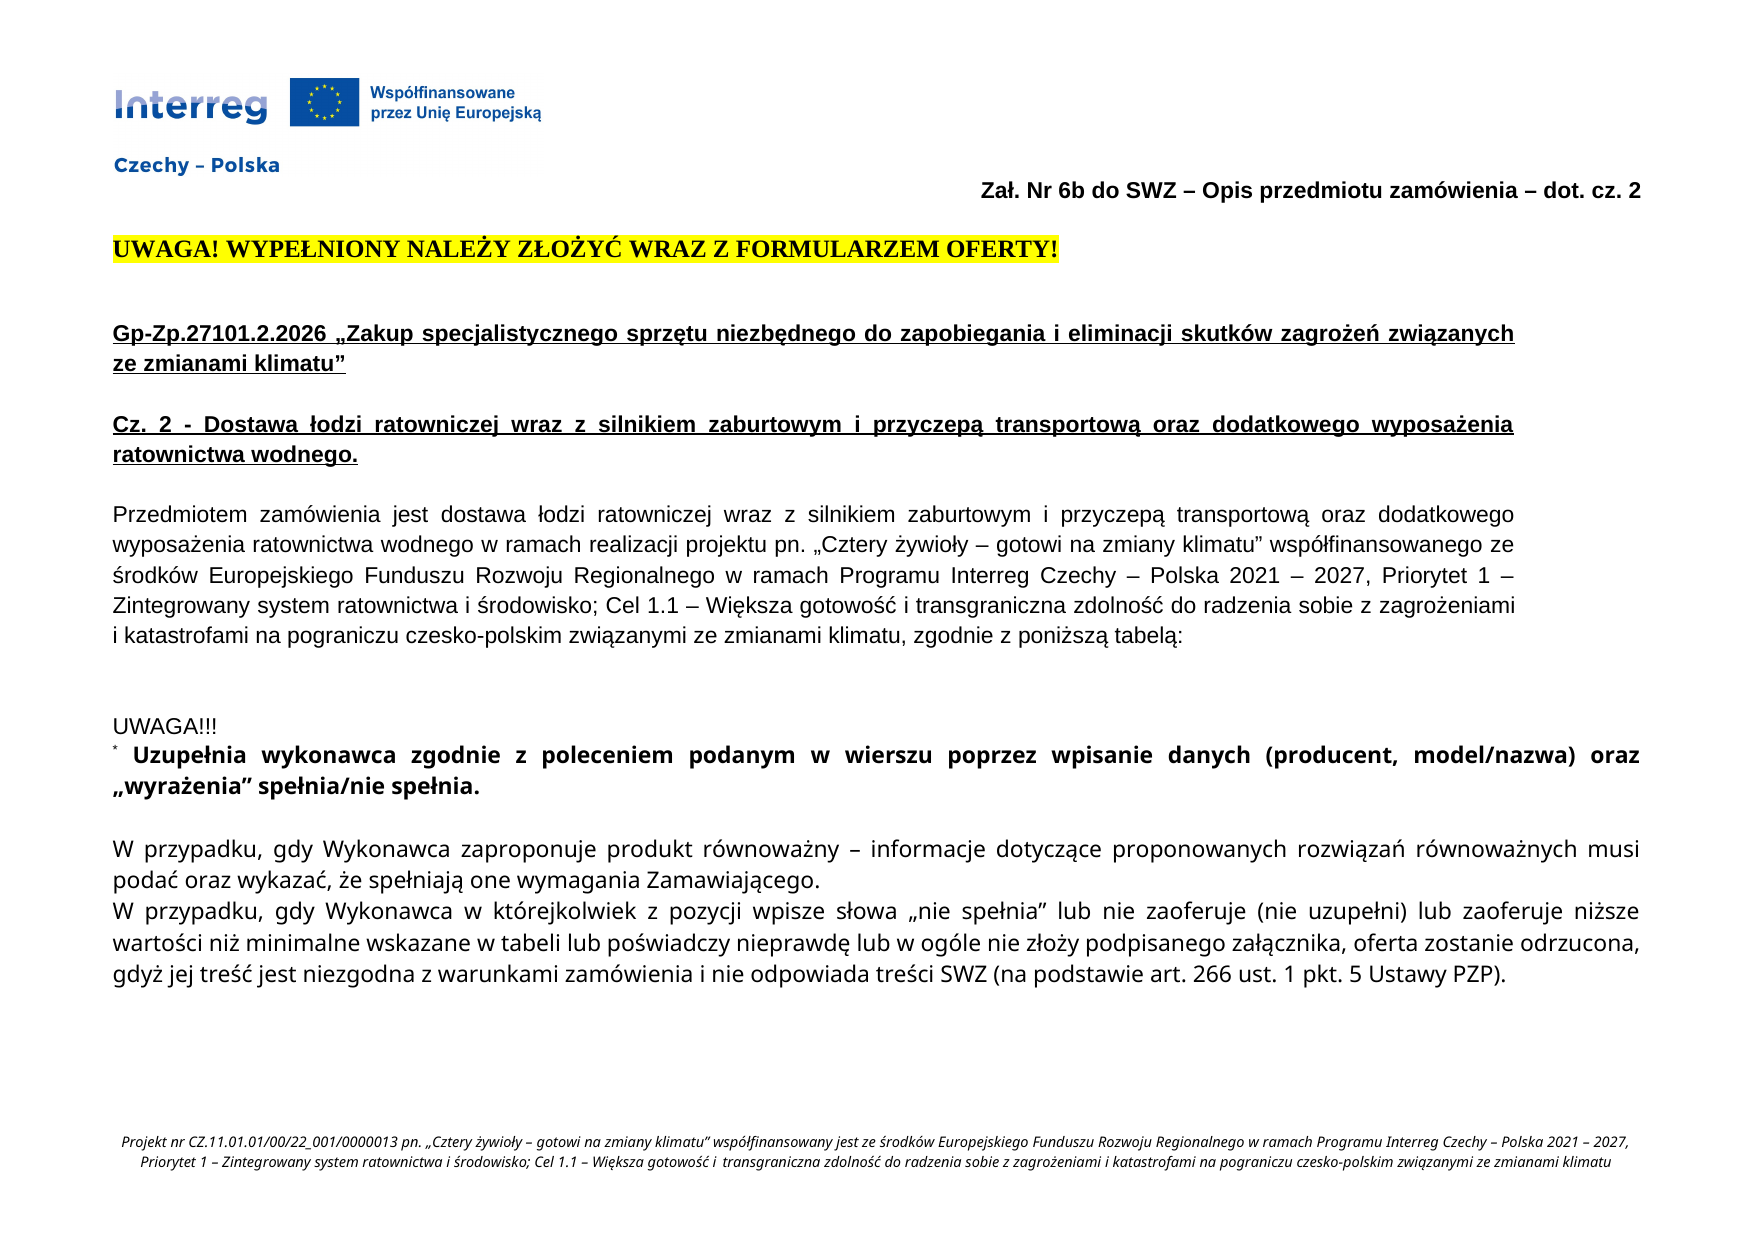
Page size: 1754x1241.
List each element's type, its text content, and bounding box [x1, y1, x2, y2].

text UWAGA! WYPEŁNIONY NALEŻY ZŁOŻYĆ WRAZ Z FORMULARZEM OFERTY! [112, 234, 1640, 263]
picture [112, 73, 544, 177]
text Gp-Zp.27101.2.2026 „Zakup specjalistycznego sprzętu niezbędnego do zapobiegania i eliminacji skutków zagrożeń związanych ze zmianami klimatu” [112, 344, 1515, 376]
text W przypadku, gdy Wykonawca zaproponuje produkt równoważny – informacje dotyczące proponowanych rozwiązań równoważnych musi podać oraz wykazać, że spełniają one wymagania Zamawiającego. [112, 833, 1641, 895]
text Gp-Zp.27101.2.2026 „Zakup specjalistycznego sprzętu niezbędnego do zapobiegania i eliminacji skutków zagrożeń związanych ze zmianami klimatu” [112, 320, 1515, 343]
text * Uzupełnia wykonawca zgodnie z poleceniem podanym w wierszu poprzez wpisanie danych (producent, model/nazwa) oraz „wyrażenia” spełnia/nie spełnia. [112, 739, 1641, 801]
text W przypadku, gdy Wykonawca w którejkolwiek z pozycji wpisze słowa „nie spełnia” lub nie zaoferuje (nie uzupełni) lub zaoferuje niższe wartości niż minimalne wskazane w tabeli lub poświadczy nieprawdę lub w ogóle nie złoży podpisanego załącznika, oferta zostanie odrzucona, gdyż jej treść jest niezgodna z warunkami zamówienia i nie odpowiada treści SWZ (na podstawie art. 266 ust. 1 pkt. 5 Ustawy PZP). [112, 895, 1641, 989]
text UWAGA!!! [112, 713, 1545, 739]
text Cz. 2 - Dostawa łodzi ratowniczej wraz z silnikiem zaburtowym i przyczepą transportową oraz dodatkowego wyposażenia ratownictwa wodnego. [112, 411, 1515, 467]
text Przedmiotem zamówienia jest dostawa łodzi ratowniczej wraz z silnikiem zaburtowym i przyczepą transportową oraz dodatkowego wyposażenia ratownictwa wodnego w ramach realizacji projektu pn. „Cztery żywioły – gotowi na zmiany klimatu” współfinansowanego ze środków Europejskiego Funduszu Rozwoju Regionalnego w ramach Programu Interreg Czechy – Polska 2021 – 2027, Priorytet 1 – Zintegrowany system ratownictwa i środowisko; Cel 1.1 – Większa gotowość i transgraniczna zdolność do radzenia sobie z zagrożeniami i katastrofami na pograniczu czesko-polskim związanymi ze zmianami klimatu, zgodnie z poniższą tabelą: [112, 501, 1515, 648]
